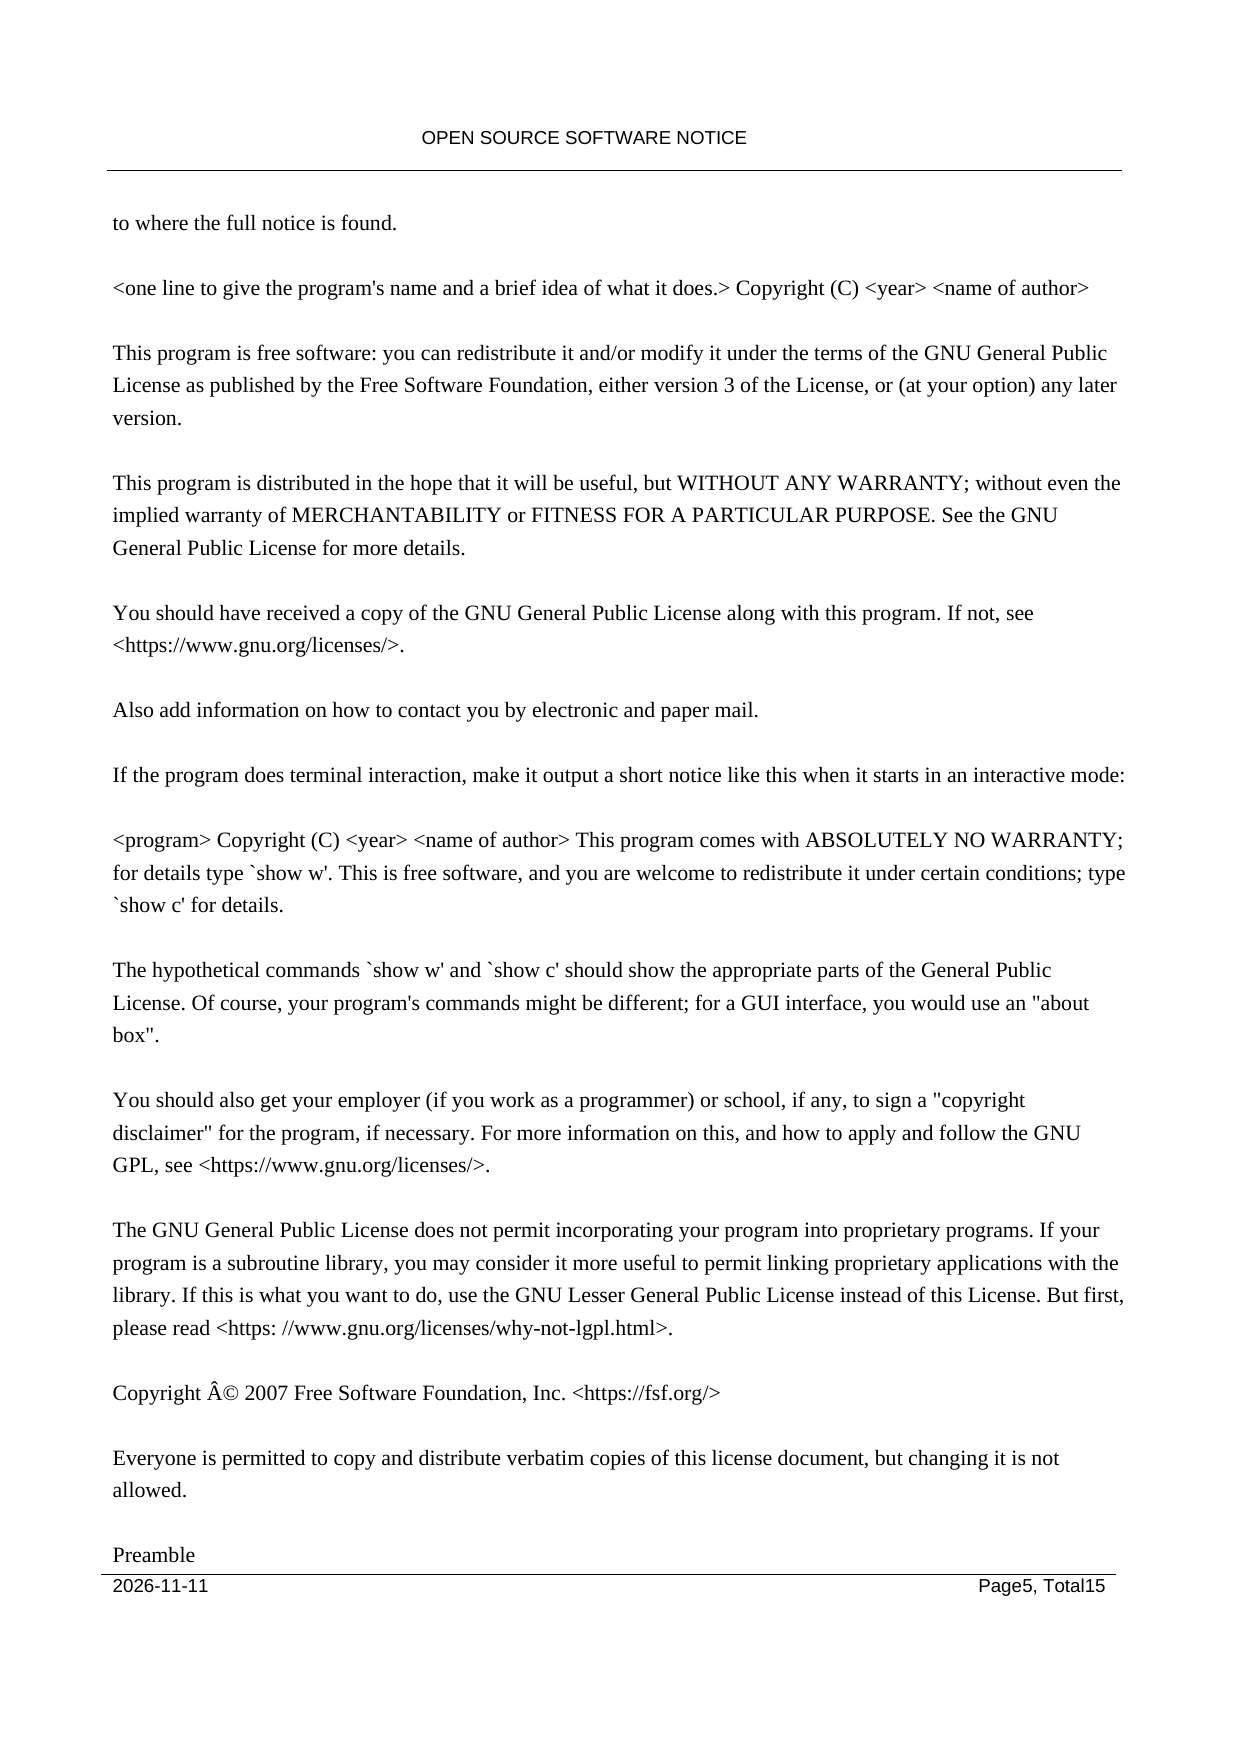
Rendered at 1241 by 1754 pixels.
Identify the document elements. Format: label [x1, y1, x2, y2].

text [112, 206, 1128, 1571]
